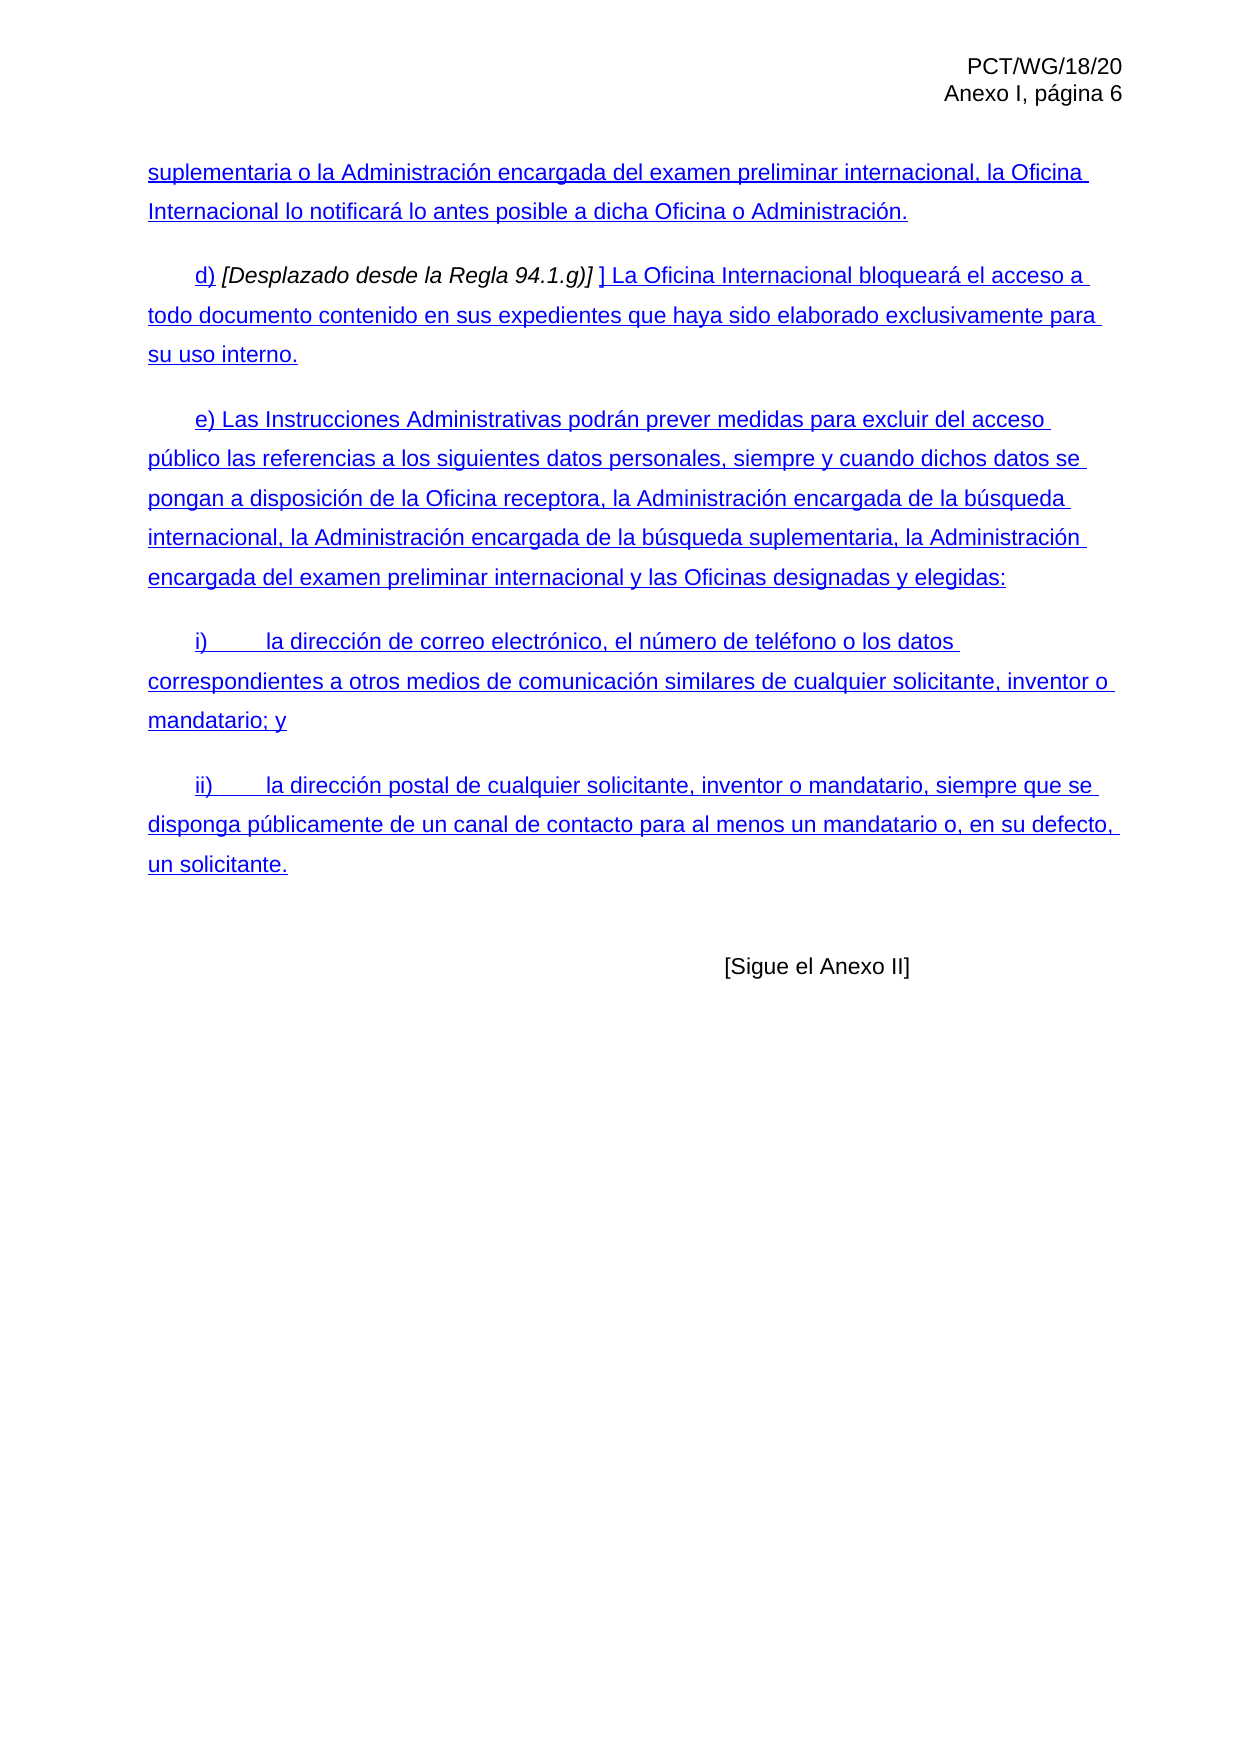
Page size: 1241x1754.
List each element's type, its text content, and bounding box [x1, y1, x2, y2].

text d) [Desplazado desde la Regla 94.1.g)] ] La Oficina Internacional bloqueará el acceso a todo documento contenido en sus expedientes que haya sido elaborado exclusivamente para su uso interno. [148, 262, 1122, 368]
text i) la dirección de correo electrónico, el número de teléfono o los datos correspondientes a otros medios de comunicación similares de cualquier solicitante, inventor o mandatario; y [148, 628, 1122, 734]
text [Sigue el Anexo II] [724, 953, 1122, 979]
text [148, 158, 1122, 224]
text e) Las Instrucciones Administrativas podrán prever medidas para excluir del acceso público las referencias a los siguientes datos personales, siempre y cuando dichos datos se pongan a disposición de la Oficina receptora, la Administración encargada de la búsqueda internacional, la Administración encargada de la búsqueda suplementaria, la Administración encargada del examen preliminar internacional y las Oficinas designadas y elegidas: [148, 406, 1122, 590]
text ii) la dirección postal de cualquier solicitante, inventor o mandatario, siempre que se disponga públicamente de un canal de contacto para al menos un mandatario o, en su defecto, un solicitante. [148, 772, 1122, 877]
